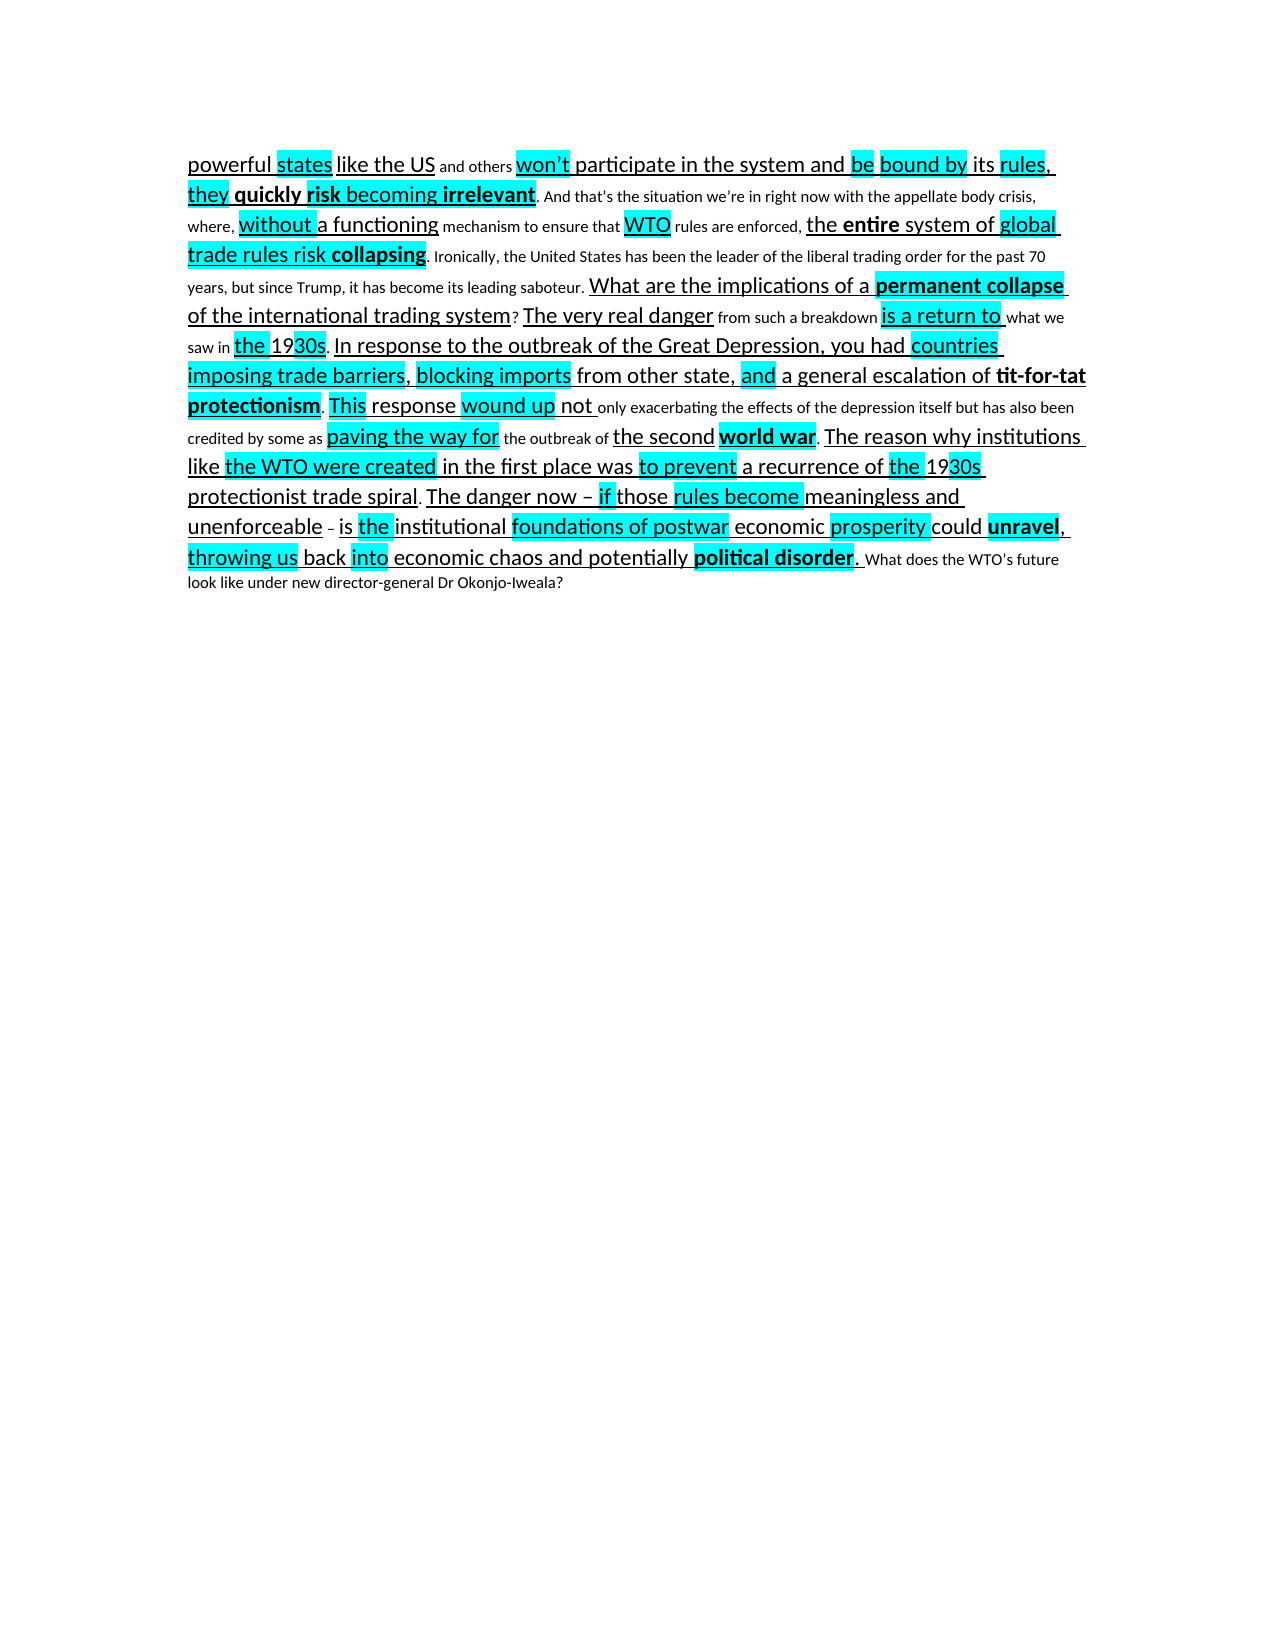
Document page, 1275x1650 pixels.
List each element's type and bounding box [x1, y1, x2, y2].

text [187, 150, 1087, 593]
